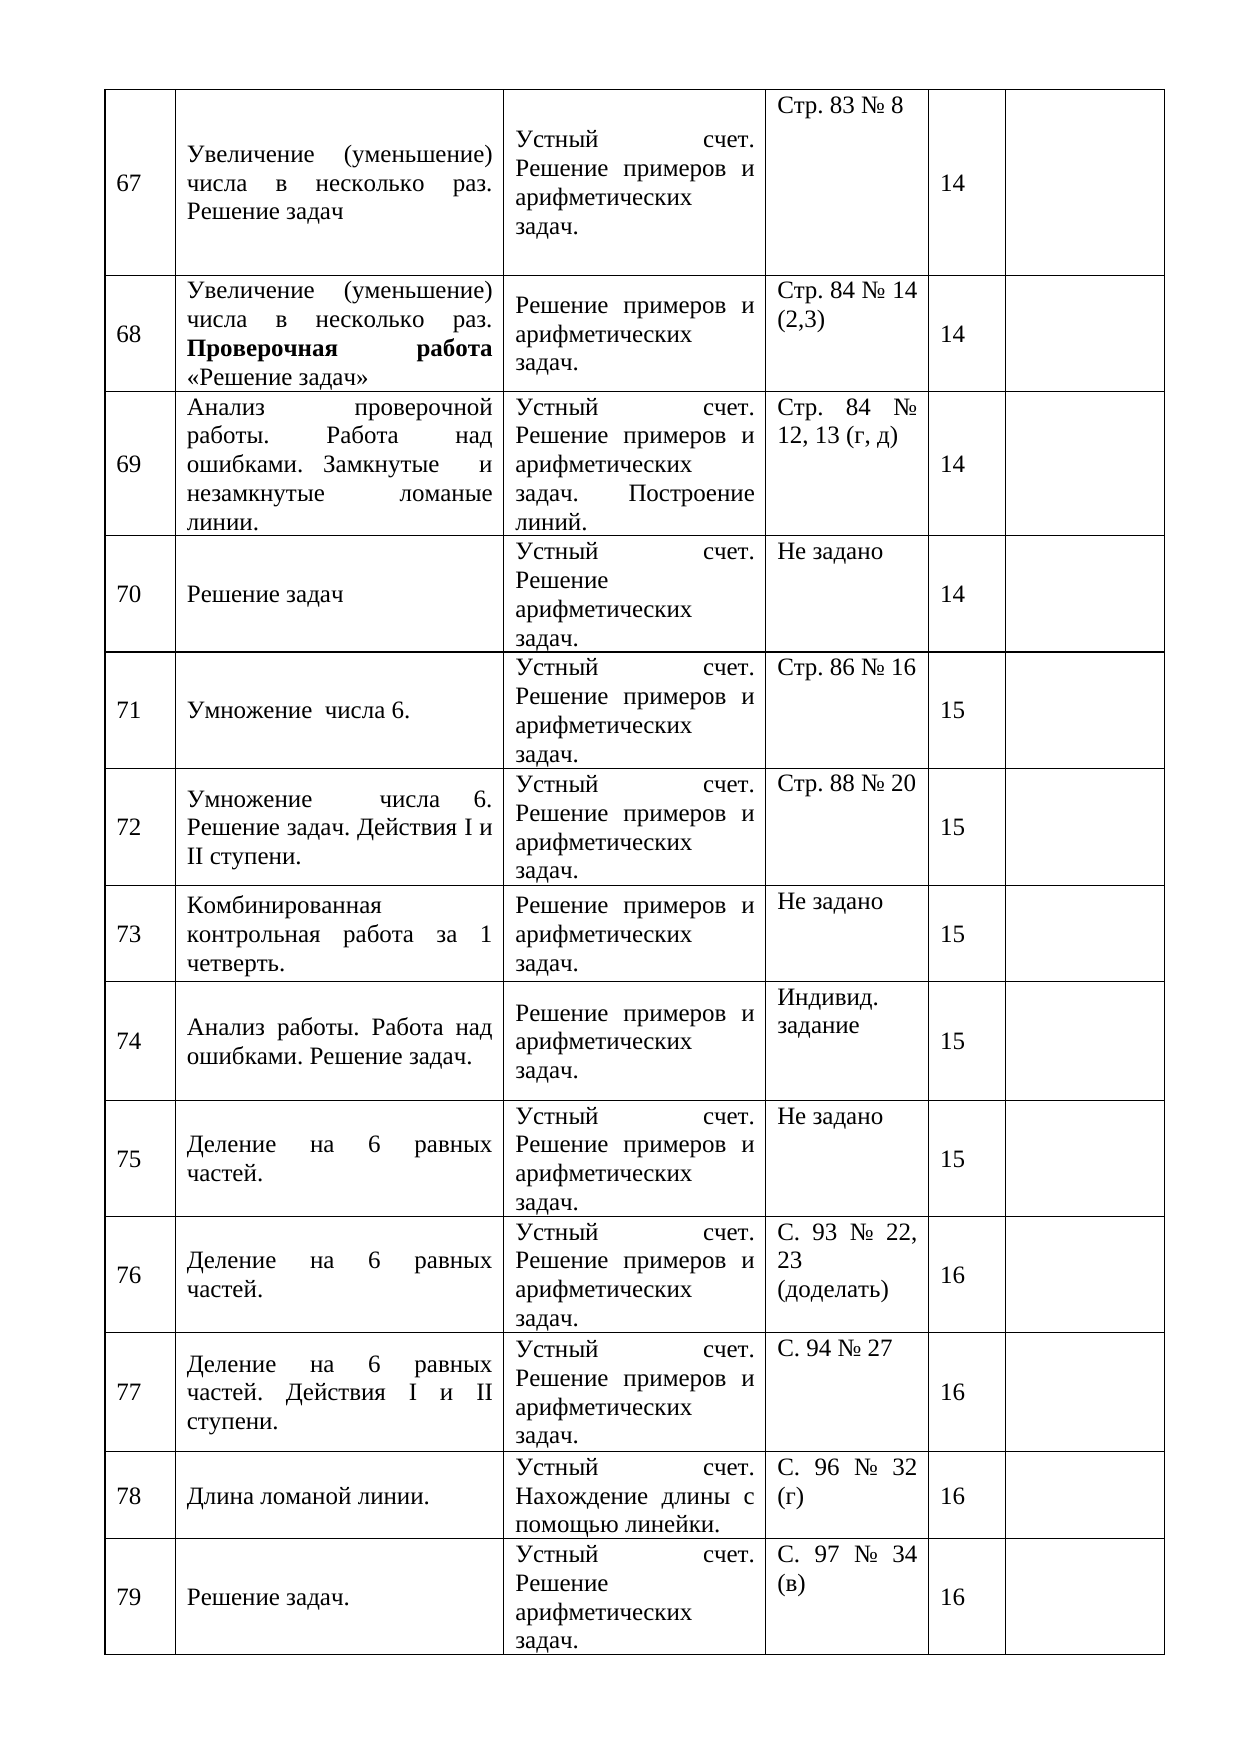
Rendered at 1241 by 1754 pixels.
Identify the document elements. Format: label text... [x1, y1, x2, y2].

table_cell 67 [106, 90, 175, 274]
table_cell Устный счет. Нахождение длины с помощью линейки. [504, 1452, 765, 1538]
table_cell Не задано [766, 536, 928, 651]
table_cell Увеличение (уменьшение) числа в несколько раз. Проверочная работа «Решение задач» [176, 276, 503, 391]
table_cell Стр. 83 № 8 [766, 90, 928, 274]
table_cell [1006, 1539, 1164, 1654]
table_cell 71 [106, 653, 175, 767]
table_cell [504, 90, 765, 274]
table_cell Устный счет. Решение арифметических задач. [504, 1539, 765, 1654]
table_cell [1006, 1452, 1164, 1538]
table_cell [1006, 276, 1164, 391]
table_cell 15 [929, 982, 1005, 1100]
table_cell 15 [929, 653, 1005, 767]
table_cell Анализ работы. Работа над ошибками. Решение задач. [176, 982, 503, 1100]
table_cell Стр. 88 № 20 [766, 769, 928, 885]
table_cell Комбинированная контрольная работа за 1 четверть. [176, 886, 503, 981]
table_cell Решение задач [176, 536, 503, 651]
table_cell Решение примеров и арифметических задач. [504, 982, 765, 1100]
table_cell Умножение числа 6. Решение задач. Действия I и II ступени. [176, 769, 503, 885]
table_cell Устный счет. Решение примеров и арифметических задач. [504, 769, 765, 885]
table_cell 16 [929, 1539, 1005, 1654]
table_cell Решение задач. [176, 1539, 503, 1654]
table_cell Деление на 6 равных частей. Действия I и II ступени. [176, 1333, 503, 1451]
table_cell [1006, 886, 1164, 981]
table_cell [1006, 1217, 1164, 1332]
table_cell Стр. 84 № 12, 13 (г, д) [766, 392, 928, 535]
table_cell [1006, 1333, 1164, 1451]
table_cell [1006, 536, 1164, 651]
table_cell Умножение числа 6. [176, 653, 503, 767]
table_cell [1006, 90, 1164, 274]
table_cell Стр. 86 № 16 [766, 653, 928, 767]
table_cell 14 [929, 392, 1005, 535]
table_cell 16 [929, 1217, 1005, 1332]
table_cell 70 [106, 536, 175, 651]
table_cell Устный счет. Решение арифметических задач. [504, 536, 765, 651]
table_cell [1006, 769, 1164, 885]
table_cell С. 96 № 32 (г) [766, 1452, 928, 1538]
table_cell 15 [929, 886, 1005, 981]
table_cell Деление на 6 равных частей. [176, 1217, 503, 1332]
table_cell [1006, 982, 1164, 1100]
table_cell 14 [929, 536, 1005, 651]
table_cell 77 [106, 1333, 175, 1451]
table_cell [1006, 392, 1164, 535]
table_cell Устный счет. Решение примеров и арифметических задач. [504, 653, 765, 767]
table_cell С. 93 № 22, 23 (доделать) [766, 1217, 928, 1332]
table_cell Не задано [766, 886, 928, 981]
table_cell 78 [106, 1452, 175, 1538]
table_cell 69 [106, 392, 175, 535]
table_cell 75 [106, 1101, 175, 1216]
table_cell 72 [106, 769, 175, 885]
table_cell Деление на 6 равных частей. [176, 1101, 503, 1216]
table_cell 14 [929, 276, 1005, 391]
table_cell 16 [929, 1333, 1005, 1451]
table_cell Не задано [766, 1101, 928, 1216]
table_cell 79 [106, 1539, 175, 1654]
table_cell Устный счет. Решение примеров и арифметических задач. [504, 1101, 765, 1216]
table_cell 73 [106, 886, 175, 981]
table_cell Индивид. задание [766, 982, 928, 1100]
table_cell С. 97 № 34 (в) [766, 1539, 928, 1654]
table_cell 15 [929, 769, 1005, 885]
table_cell Устный счет. Решение примеров и арифметических задач. Построение линий. [504, 392, 765, 535]
table_cell 15 [929, 1101, 1005, 1216]
table_cell 74 [106, 982, 175, 1100]
table_cell С. 94 № 27 [766, 1333, 928, 1451]
table_cell Увеличение (уменьшение) числа в несколько раз. Решение задач [176, 90, 503, 274]
table_cell 68 [106, 276, 175, 391]
table_cell Решение примеров и арифметических задач. [504, 886, 765, 981]
table_cell Длина ломаной линии. [176, 1452, 503, 1538]
table_cell [1006, 653, 1164, 767]
table_cell 16 [929, 1452, 1005, 1538]
table_cell 14 [929, 90, 1005, 274]
table_cell Решение примеров и арифметических задач. [504, 276, 765, 391]
table_cell Устный счет. Решение примеров и арифметических задач. [504, 1217, 765, 1332]
table_cell 76 [106, 1217, 175, 1332]
table_cell Стр. 84 № 14 (2,3) [766, 276, 928, 391]
table_cell Анализ проверочной работы. Работа над ошибками. Замкнутые и незамкнутые ломаные линии. [176, 392, 503, 535]
table_cell [1006, 1101, 1164, 1216]
table_cell Устный счет. Решение примеров и арифметических задач. [504, 1333, 765, 1451]
